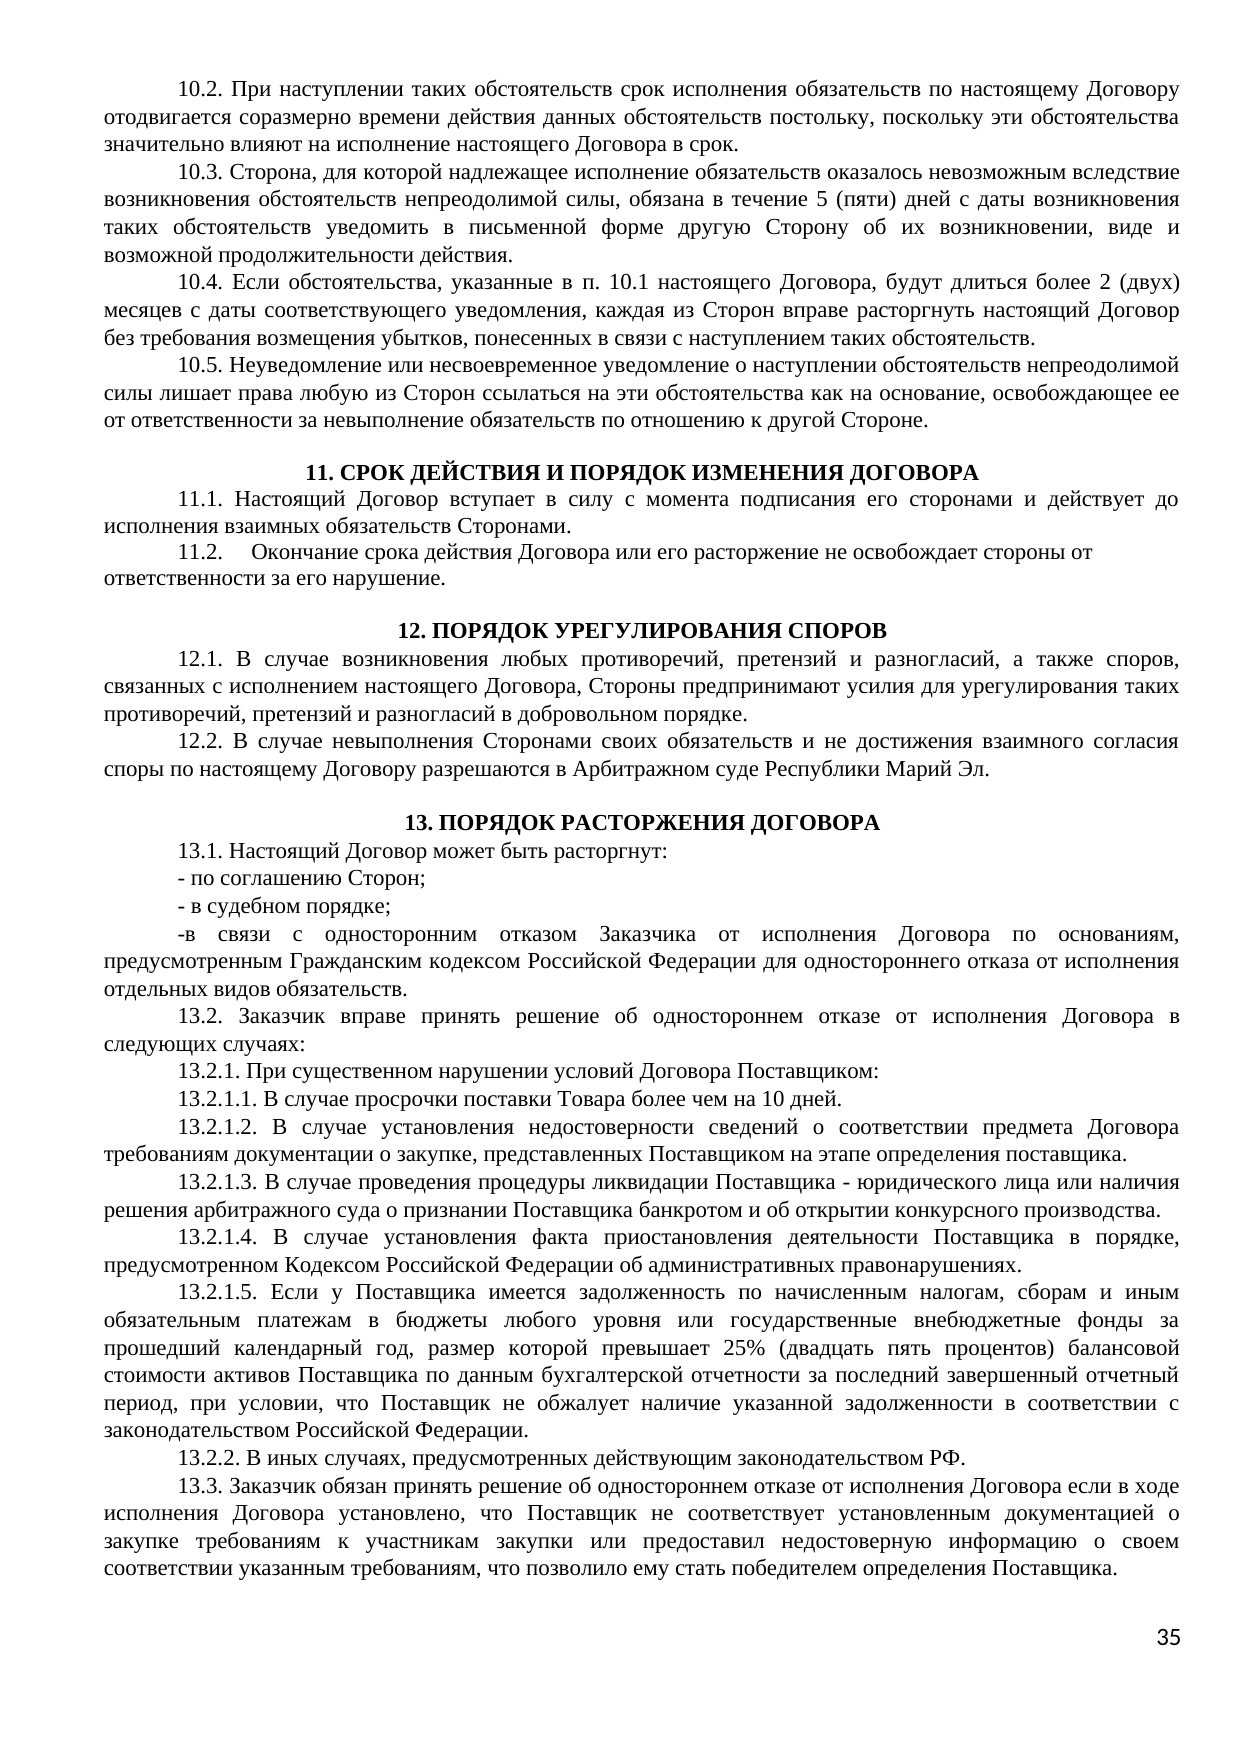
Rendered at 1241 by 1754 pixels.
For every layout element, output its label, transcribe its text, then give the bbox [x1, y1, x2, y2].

text 13.2.2. В иных случаях, предусмотренных действующим законодательством РФ. [103, 1443, 1181, 1470]
text 10.4. Если обстоятельства, указанные в п. 10.1 настоящего Договора, будут длиться более 2 (двух) месяцев с даты соответствующего уведомления, каждая из Сторон вправе расторгнуть настоящий Договор без требования возмещения убытков, понесенных в связи с наступлением таких обстоятельств. [103, 267, 1181, 350]
text 10.3. Сторона, для которой надлежащее исполнение обязательств оказалось невозможным вследствие возникновения обстоятельств непреодолимой силы, обязана в течение 5 (пяти) дней с даты возникновения таких обстоятельств уведомить в письменной форме другую Сторону об их возникновении, виде и возможной продолжительности действия. [103, 157, 1181, 267]
text 13. ПОРЯДОК РАСТОРЖЕНИЯ ДОГОВОРА [103, 808, 1181, 836]
text 13.2.1.5. Если у Поставщика имеется задолженность по начисленным налогам, сборам и иным обязательным платежам в бюджеты любого уровня или государственные внебюджетные фонды за прошедший календарный год, размер которой превышает 25% (двадцать пять процентов) балансовой стоимости активов Поставщика по данным бухгалтерской отчетности за последний завершенный отчетный период, при условии, что Поставщик не обжалует наличие указанной задолженности в соответствии с законодательством Российской Федерации. [103, 1277, 1181, 1443]
text 13.2.1.1. В случае просрочки поставки Товара более чем на 10 дней. [103, 1084, 1181, 1112]
text 13.2.1.4. В случае установления факта приостановления деятельности Поставщика в порядке, предусмотренном Кодексом Российской Федерации об административных правонарушениях. [103, 1222, 1181, 1277]
text 11. СРОК ДЕЙСТВИЯ И ПОРЯДОК ИЗМЕНЕНИЯ ДОГОВОРА [103, 459, 1181, 485]
text -в связи с односторонним отказом Заказчика от исполнения Договора по основаниям, предусмотренным Гражданским кодексом Российской Федерации для одностороннего отказа от исполнения отдельных видов обязательств. [103, 918, 1181, 1001]
text 13.3. Заказчик обязан принять решение об одностороннем отказе от исполнения Договора если в ходе исполнения Договора установлено, что Поставщик не соответствует установленным документацией о закупке требованиям к участникам закупки или предоставил недостоверную информацию о своем соответствии указанным требованиям, что позволило ему стать победителем определения Поставщика. [103, 1470, 1181, 1581]
text 10.5. Неуведомление или несвоевременное уведомление о наступлении обстоятельств непреодолимой силы лишает права любую из Сторон ссылаться на эти обстоятельства как на основание, освобождающее ее от ответственности за невыполнение обязательств по отношению к другой Стороне. [103, 350, 1181, 433]
text 12.2. В случае невыполнения Сторонами своих обязательств и не достижения взаимного согласия споры по настоящему Договору разрешаются в Арбитражном суде Республики Марий Эл. [103, 726, 1181, 782]
text - в судебном порядке; [103, 891, 1181, 918]
text 13.2.1.3. В случае проведения процедуры ликвидации Поставщика - юридического лица или наличия решения арбитражного суда о признании Поставщика банкротом и об открытии конкурсного производства. [103, 1167, 1181, 1222]
list Окончание срока действия Договора или его расторжение не освобождает стороны от ответственности за его нарушение. [103, 538, 1181, 591]
text 13.2.1.2. В случае установления недостоверности сведений о соответствии предмета Договора требованиям документации о закупке, представленных Поставщиком на этапе определения поставщика. [103, 1112, 1181, 1167]
text 13.1. Настоящий Договор может быть расторгнут: [103, 836, 1181, 863]
text 13.2.1. При существенном нарушении условий Договора Поставщиком: [103, 1056, 1181, 1084]
text 13.2. Заказчик вправе принять решение об одностороннем отказе от исполнения Договора в следующих случаях: [103, 1001, 1181, 1056]
text - по соглашению Сторон; [103, 863, 1181, 891]
text 12.1. В случае возникновения любых противоречий, претензий и разногласий, а также споров, связанных с исполнением настоящего Договора, Стороны предпринимают усилия для урегулирования таких противоречий, претензий и разногласий в добровольном порядке. [103, 643, 1181, 726]
text 12. ПОРЯДОК УРЕГУЛИРОВАНИЯ СПОРОВ [103, 617, 1181, 643]
text 10.2. При наступлении таких обстоятельств срок исполнения обязательств по настоящему Договору отодвигается соразмерно времени действия данных обстоятельств постольку, поскольку эти обстоятельства значительно влияют на исполнение настоящего Договора в срок. [103, 74, 1181, 157]
text 11.1. Настоящий Договор вступает в силу с момента подписания его сторонами и действует до исполнения взаимных обязательств Сторонами. [103, 485, 1181, 538]
